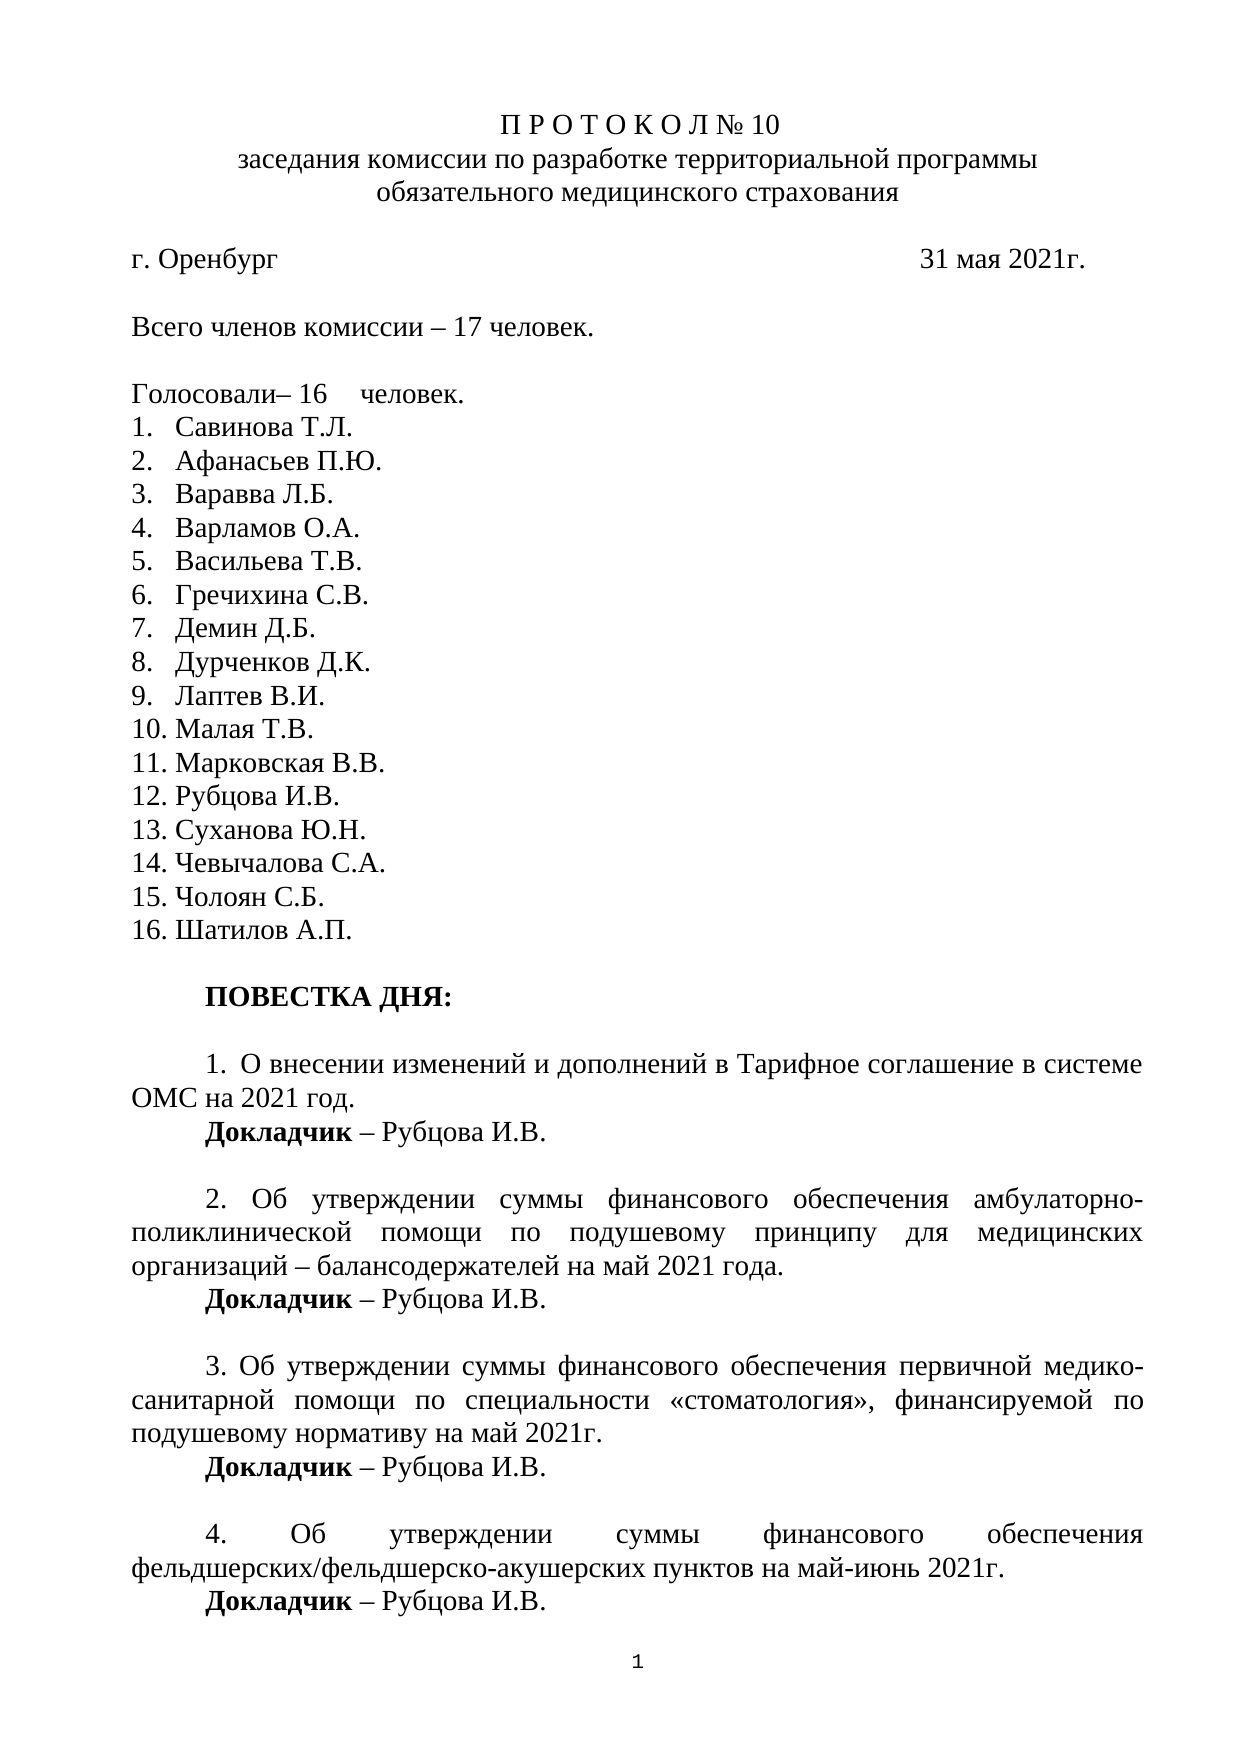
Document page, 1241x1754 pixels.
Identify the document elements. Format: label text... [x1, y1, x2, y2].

text 9. Лаптев В.И. [131, 678, 1144, 711]
text 12. Рубцова И.В. [131, 778, 1144, 812]
text 2. Об утверждении суммы финансового обеспечения амбулаторно-поликлинической помощи по подушевому принципу для медицинских организаций – балансодержателей на май 2021 года. [131, 1181, 1144, 1281]
text 2. Афанасьев П.Ю. [131, 443, 1144, 476]
text Голосовали– 16 человек. [131, 376, 1144, 409]
text 3. Об утверждении суммы финансового обеспечения первичной медико-санитарной помощи по специальности «стоматология», финансируемой по подушевому нормативу на май 2021г. [131, 1348, 1144, 1449]
text 3. Варавва Л.Б. [131, 476, 1144, 510]
text заседания комиссии по разработке территориальной программы [131, 141, 1144, 174]
text 4. Варламов О.А. [131, 510, 1144, 543]
text Докладчик – Рубцова И.В. [131, 1449, 1144, 1483]
text 7. Демин Д.Б. [131, 611, 1144, 644]
text Докладчик – Рубцова И.В. [131, 1114, 1144, 1147]
text 14. Чевычалова С.А. [131, 845, 1144, 879]
text 8. Дурченков Д.К. [131, 644, 1144, 678]
text 1. Савинова Т.Л. [131, 409, 1144, 443]
text 11. Марковская В.В. [131, 745, 1144, 778]
text 16. Шатилов А.П. [131, 912, 1144, 946]
text 10. Малая Т.В. [131, 711, 1144, 745]
text Докладчик – Рубцова И.В. [131, 1281, 1144, 1315]
text 13. Суханова Ю.Н. [131, 812, 1144, 845]
text г. Оренбург 31 мая 2021г. [131, 242, 1144, 275]
text 5. Васильева Т.В. [131, 543, 1144, 577]
text П Р О Т О К О Л № 10 [131, 107, 1144, 141]
text 1. О внесении изменений и дополнений в Тарифное соглашение в системе ОМС на 2021 год. [131, 1047, 1144, 1114]
text 6. Гречихина С.В. [131, 577, 1144, 611]
text Всего членов комиссии – 17 человек. [131, 309, 1144, 342]
text 4. Об утверждении суммы финансового обеспечения фельдшерских/фельдшерско-акушерских пунктов на май-июнь 2021г. [131, 1516, 1144, 1583]
text обязательного медицинского страхования [131, 174, 1144, 208]
text Докладчик – Рубцова И.В. [131, 1583, 1144, 1617]
text ПОВЕСТКА ДНЯ: [131, 979, 1144, 1013]
text 15. Чолоян С.Б. [131, 879, 1144, 912]
